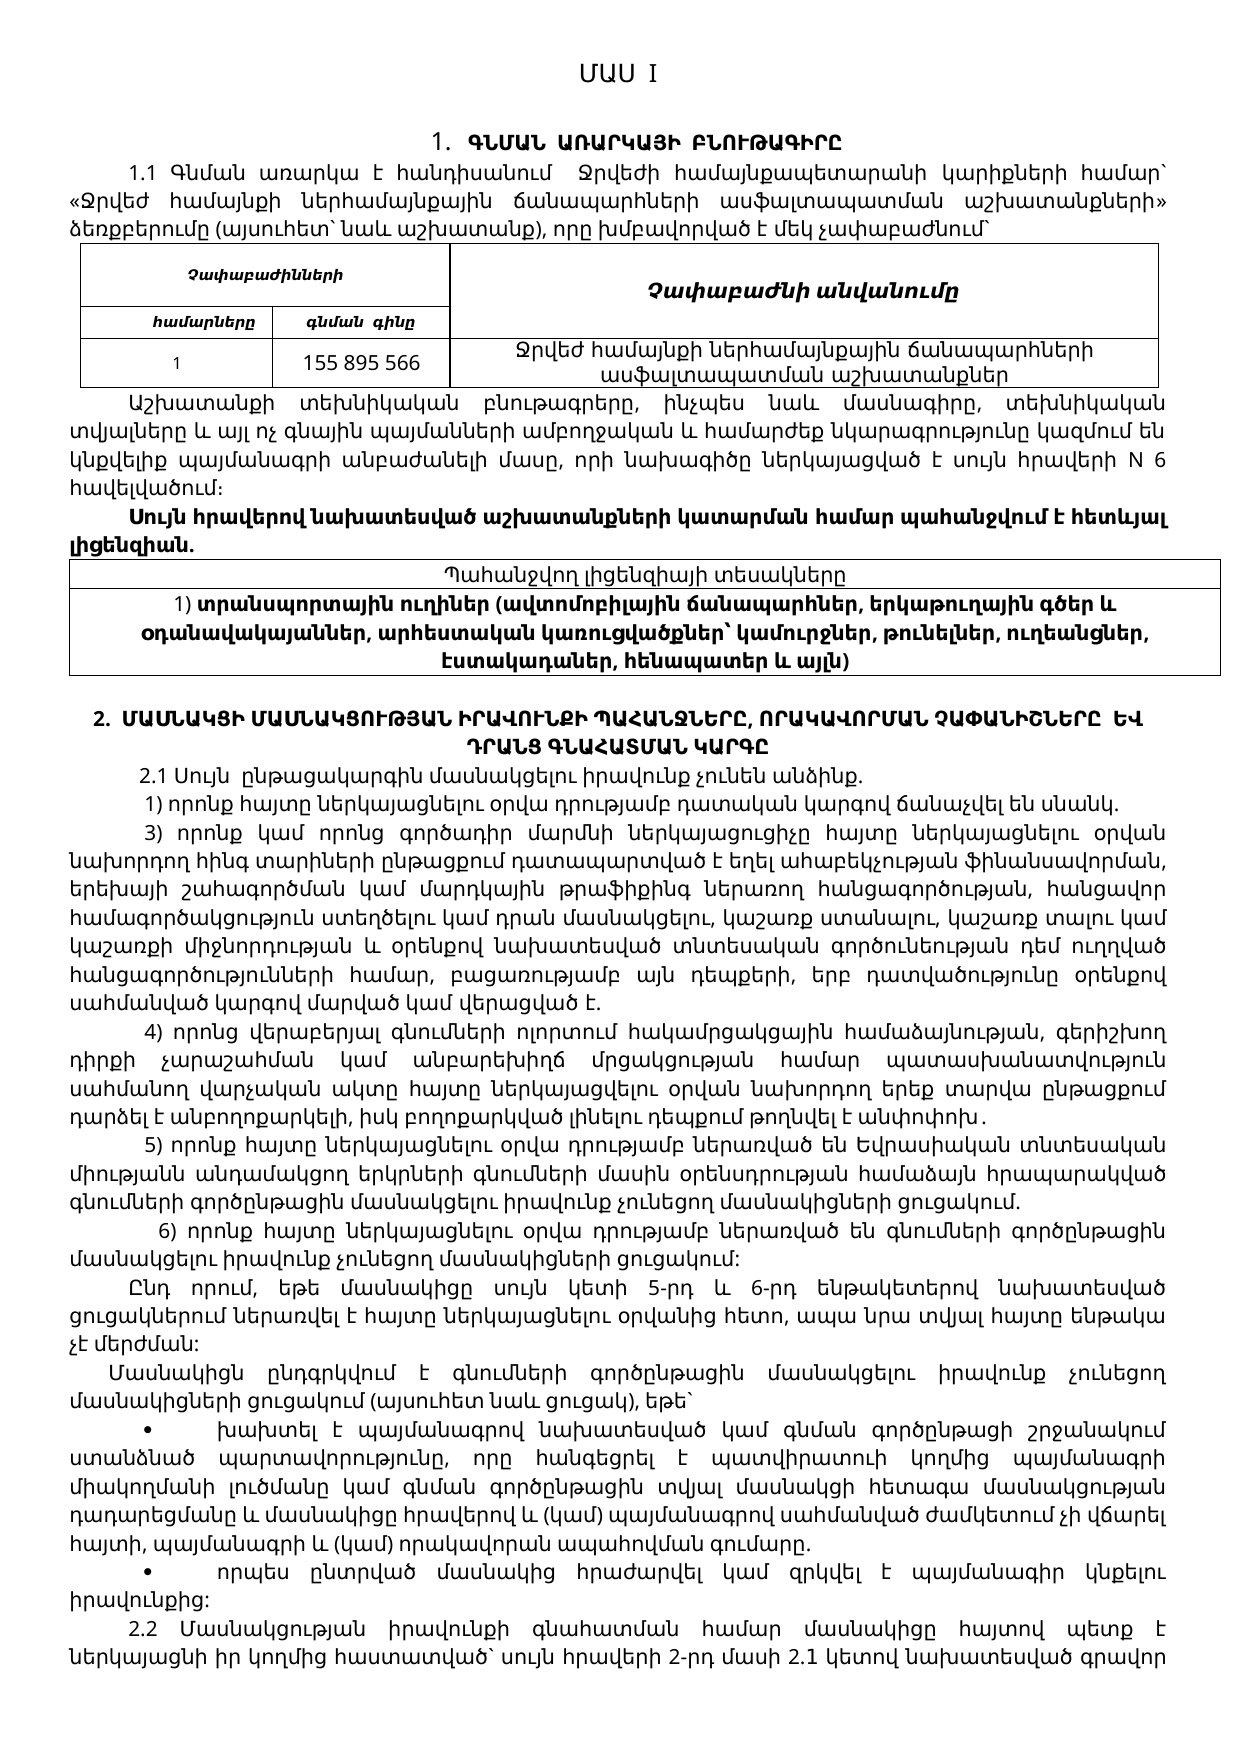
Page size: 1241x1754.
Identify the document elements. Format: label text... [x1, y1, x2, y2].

text Մասնակիցն ընդգրկվում է գնումների գործընթացին մասնակցելու իրավունք չունեցող մասնակիցների ցուցակում (այսուհետ նաև ցուցակ), եթե` [69, 1358, 1167, 1415]
text Ընդ որում, եթե մասնակիցը սույն կետի 5-րդ և 6-րդ ենթակետերով նախատեսված ցուցակներում ներառվել է հայտը ներկայացնելու օրվանից հետո, ապա նրա տվյալ հայտը ենթակա չէ մերժման: [69, 1273, 1167, 1358]
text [69, 1614, 1167, 1671]
table_header Պահանջվող լիցենզիայի տեսակները [70, 560, 1220, 588]
text 2.1 Սույն ընթացակարգին մասնակցելու իրավունք չունեն անձինք. [69, 761, 1167, 789]
text Աշխատանքի տեխնիկական բնութագրերը, ինչպես նաև մասնագիրը, տեխնիկական տվյալները և այլ ոչ գնային պայմանների ամբողջական և համարժեք նկարագրությունը կազմում են կնքվելիք պայմանագրի անբաժանելի մասը, որի նախագիծը ներկայացված է սույն հրավերի N 6 հավելվածում։ [69, 388, 1167, 502]
subtitle 1.1 Գնման առարկա է հանդիսանում Ջրվեժի համայնքապետարանի կարիքների համար` «Ջրվեժ համայնքի ներհամայնքային ճանապարհների ասֆալտապատման աշխատանքների» ձեռքբերումը (այսուհետ` նաև աշխատանք), որը խմբավորված է մեկ չափաբաժնում` [69, 158, 1167, 243]
text Սույն հրավերով նախատեսված աշխատանքների կատարման համար պահանջվում է հետևյալ լիցենզիան. [69, 502, 1167, 559]
table_cell 1) տրանսպորտային ուղիներ (ավտոմոբիլային ճանապարհներ, երկաթուղային գծեր և օդանավակայաններ, արհեստական կառուցվածքներ՝ կամուրջներ, թունելներ, ուղեանցներ, էստակադաներ, հենապատեր և այլն) [70, 589, 1220, 674]
table_cell համարները [81, 307, 272, 337]
list որպես ընտրված մասնակից հրաժարվել կամ զրկվել է պայմանագիր կնքելու իրավունքից: [69, 1557, 1167, 1614]
table_header Չափաբաժնի անվանումը [451, 244, 1158, 337]
text 4) որոնց վերաբերյալ գնումների ոլորտում հակամրցակցային համաձայնության, գերիշխող դիրքի չարաշահման կամ անբարեխիղճ մրցակցության համար պատասխանատվություն սահմանող վարչական ակտը հայտը ներկայացվելու օրվան նախորդող երեք տարվա ընթացքում դարձել է անբողոքարկելի, իսկ բողոքարկված լինելու դեպքում թողնվել է անփոփոխ․ [69, 1017, 1167, 1131]
list ԳՆՄԱՆ ԱՌԱՐԿԱՅԻ ԲՆՈՒԹԱԳԻՐԸ [107, 124, 1167, 158]
text 6) որոնք հայտը ներկայացնելու օրվա դրությամբ ներառված են գնումների գործընթացին մասնակցելու իրավունք չունեցող մասնակիցների ցուցակում: [69, 1216, 1167, 1273]
table_cell 1 [81, 339, 272, 387]
text 3) որոնք կամ որոնց գործադիր մարմնի ներկայացուցիչը հայտը ներկայացնելու օրվան նախորդող հինգ տարիների ընթացքում դատապարտված է եղել ահաբեկչության ֆինանսավորման, երեխայի շահագործման կամ մարդկային թրաֆիքինգ ներառող հանցագործության, հանցավոր համագործակցություն ստեղծելու կամ դրան մասնակցելու, կաշառք ստանալու, կաշառք տալու կամ կաշառքի միջնորդության և օրենքով նախատեսված տնտեսական գործունեության դեմ ուղղված հանցագործությունների համար, բացառությամբ այն դեպքերի, երբ դատվածությունը օրենքով սահմանված կարգով մարված կամ վերացված է. [69, 818, 1167, 1017]
table_cell 155 895 566 [273, 339, 449, 387]
text 1) որոնք հայտը ներկայացնելու օրվա դրությամբ դատական կարգով ճանաչվել են սնանկ. [69, 789, 1167, 818]
table_cell Ջրվեժ համայնքի ներհամայնքային ճանապարհների ասֆալտապատման աշխատանքներ [451, 339, 1158, 387]
text ՄԱՍ I [69, 56, 1167, 89]
list խախտել է պայմանագրով նախատեսված կամ գնման գործընթացի շրջանակում ստանձնած պարտավորությունը, որը հանգեցրել է պատվիրատուի կողմից պայմանագրի միակողմանի լուծմանը կամ գնման գործընթացին տվյալ մասնակցի հետագա մասնակցության դադարեցմանը և մասնակիցը հրավերով և (կամ) պայմանագրով սահմանված ժամկետում չի վճարել հայտի, պայմանագրի և (կամ) որակավորան ապահովման գումարը. [69, 1415, 1167, 1557]
text 2. ՄԱՍՆԱԿՑԻ ՄԱՍՆԱԿՑՈՒԹՅԱՆ ԻՐԱՎՈՒՆՔԻ ՊԱՀԱՆՋՆԵՐԸ, ՈՐԱԿԱՎՈՐՄԱՆ ՉԱՓԱՆԻՇՆԵՐԸ ԵՎ ԴՐԱՆՑ ԳՆԱՀԱՏՄԱՆ ԿԱՐԳԸ [69, 704, 1167, 761]
table_header Չափաբաժինների [81, 244, 449, 306]
text 5) որոնք հայտը ներկայացնելու օրվա դրությամբ ներառված են Եվրասիական տնտեսական միությանն անդամակցող երկրների գնումների մասին օրենսդրության համաձայն հրապարակված գնումների գործընթացին մասնակցելու իրավունք չունեցող մասնակիցների ցուցակում. [69, 1131, 1167, 1216]
table_cell գնման գինը [273, 307, 449, 337]
